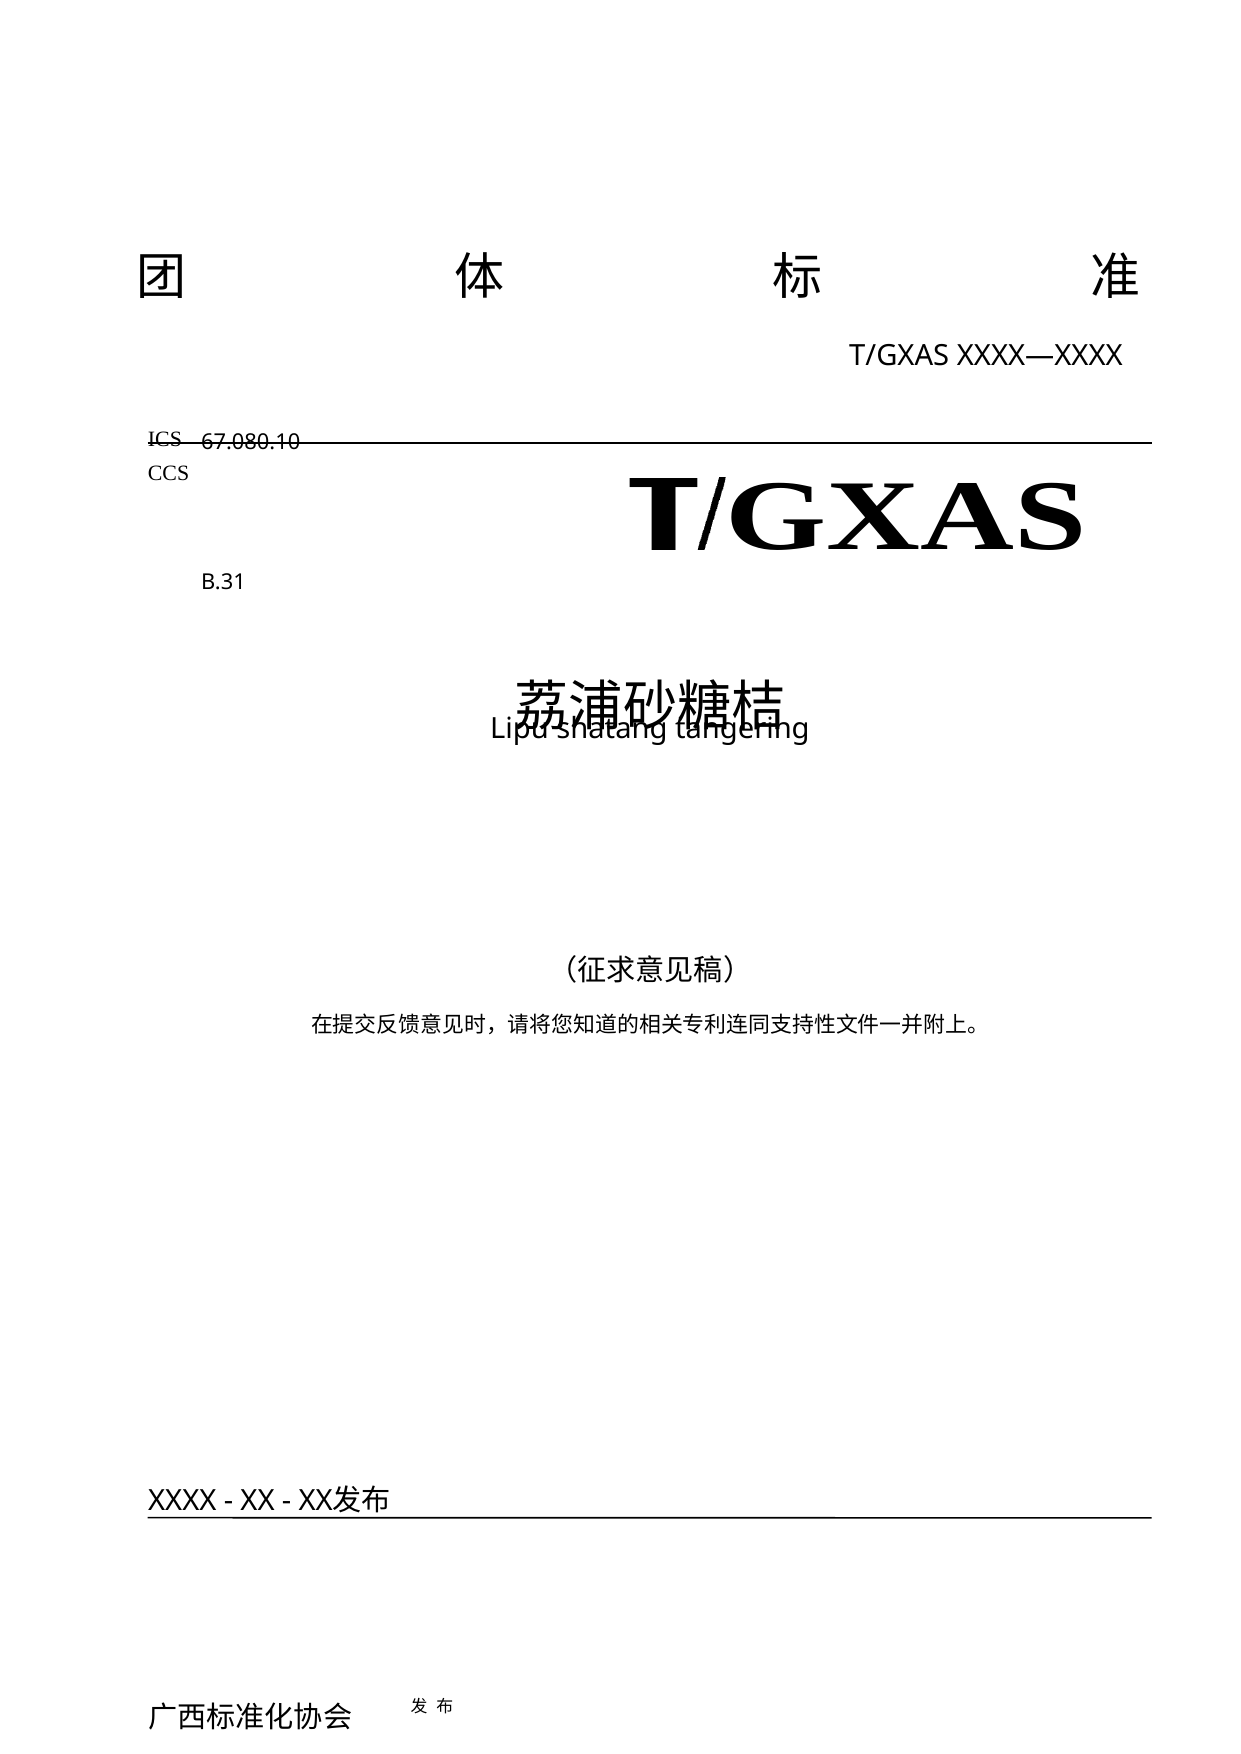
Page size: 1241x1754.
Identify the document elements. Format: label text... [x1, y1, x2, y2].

table_cell CCS [148, 456, 201, 596]
text 在提交反馈意见时，请将您知道的相关专利连同支持性文件一并附上。 [148, 1007, 1152, 1039]
picture [629, 477, 726, 550]
text 荔浦砂糖桔 [148, 667, 1152, 709]
table_header 67.080.10 [201, 426, 1123, 442]
table_header ICS [148, 426, 201, 442]
text T/GXAS XXXX—XXXX [148, 342, 1122, 371]
table_cell B.31 [201, 456, 1123, 596]
text 广西标准化协会 发布 [148, 1693, 453, 1736]
text Lipu shatang tangering [148, 709, 1152, 747]
text 团体标准 [136, 236, 1140, 301]
text XXXX - XX - XX发布 [148, 1477, 564, 1519]
